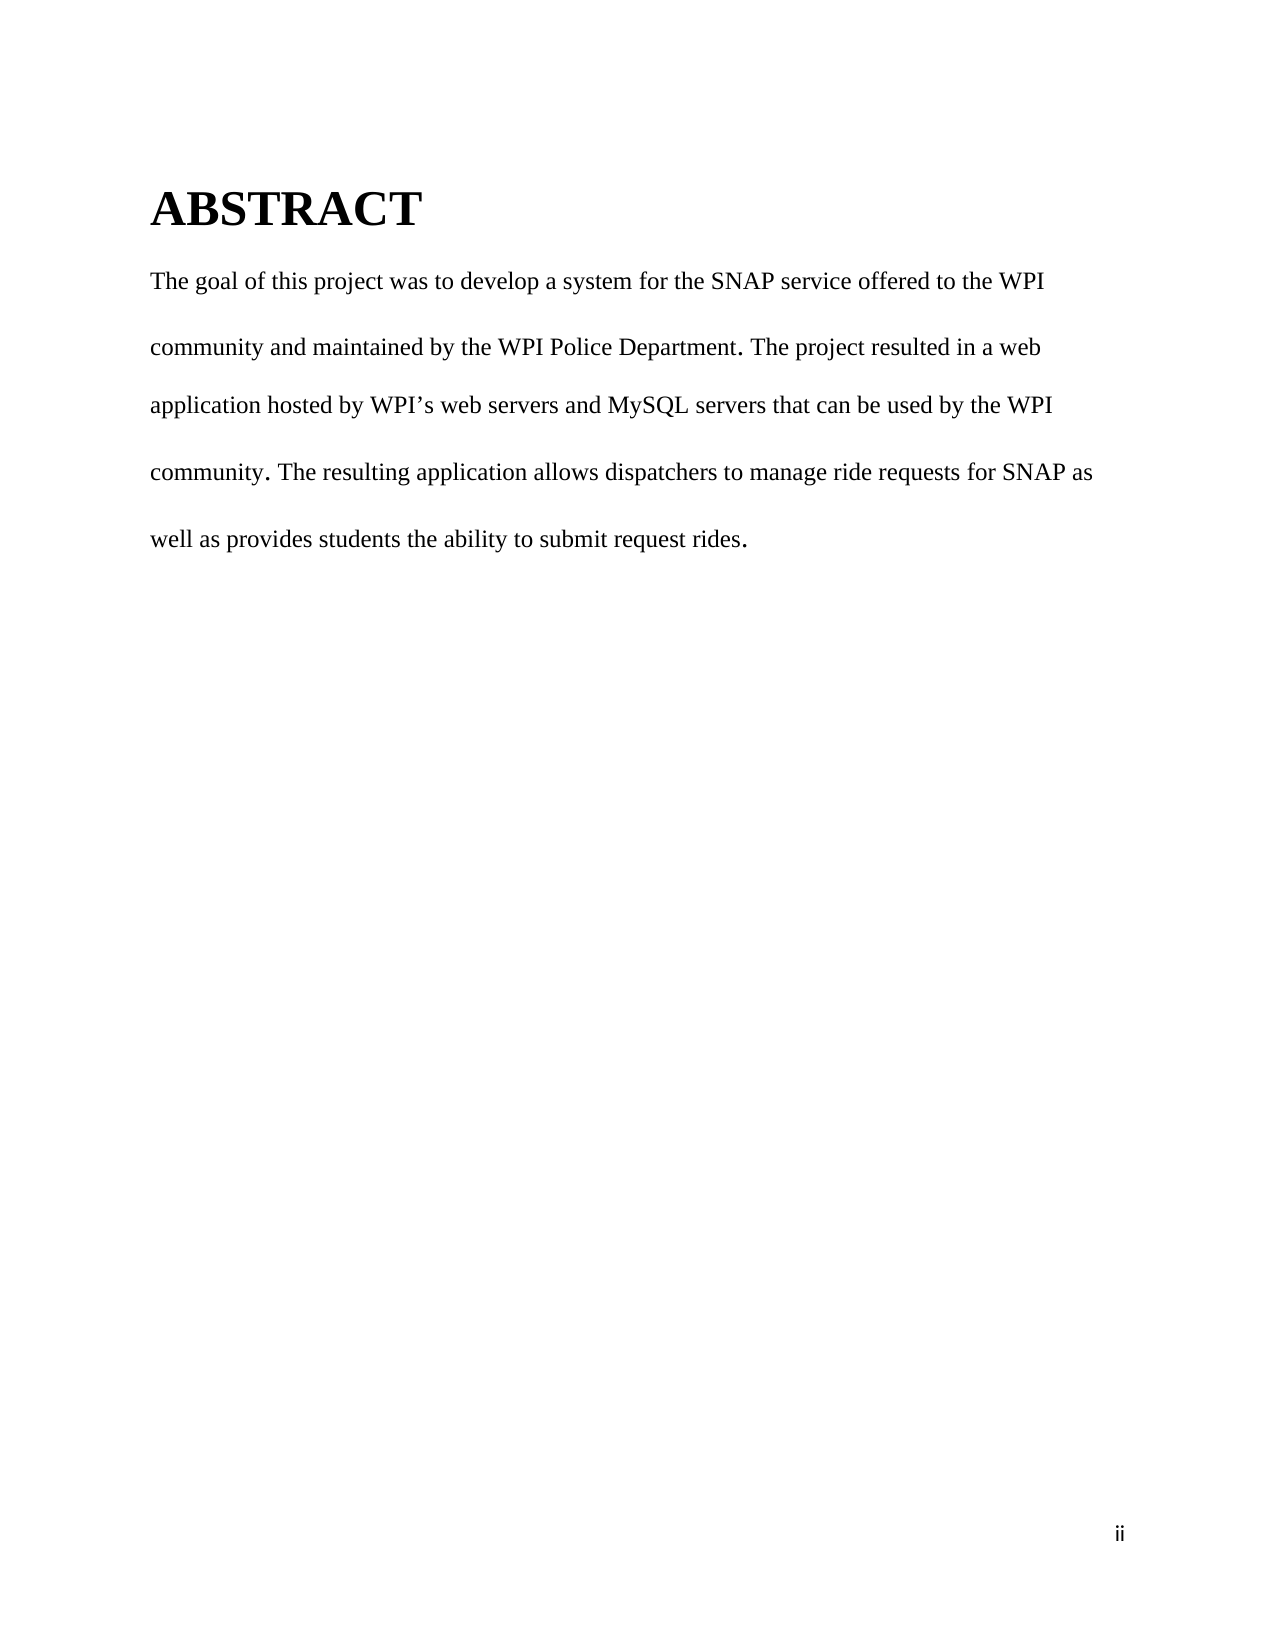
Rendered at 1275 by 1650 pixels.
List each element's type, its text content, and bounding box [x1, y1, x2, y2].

text The goal of this project was to develop a system for the SNAP service offered to the WPI community and maintained by the WPI Police Department. The project resulted in a web application hosted by WPI’s web servers and MySQL servers that can be used by the WPI community. The resulting application allows dispatchers to manage ride requests for SNAP as well as provides students the ability to submit request rides. [150, 266, 1125, 553]
subtitle ABSTRACT [150, 179, 1125, 237]
